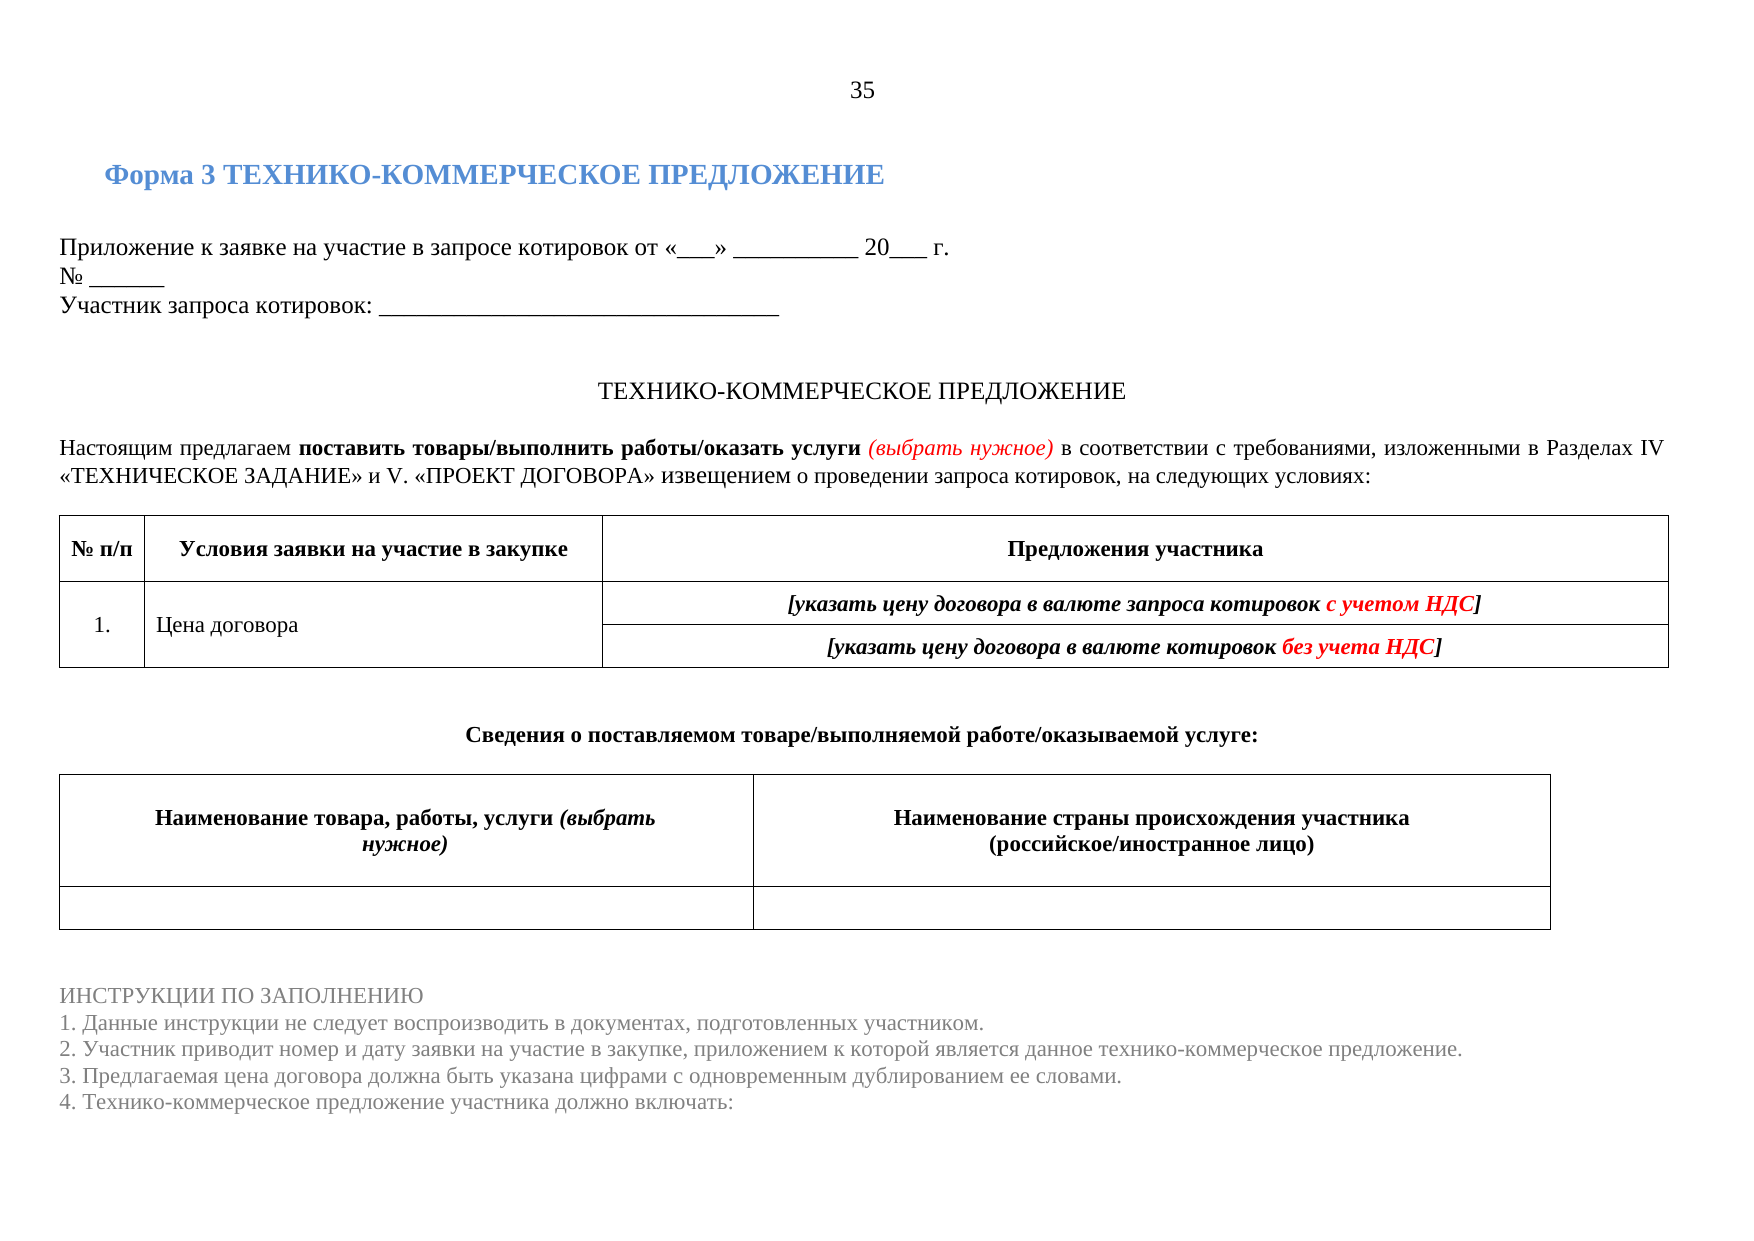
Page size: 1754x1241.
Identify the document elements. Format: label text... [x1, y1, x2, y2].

table_header Предложения участника [603, 516, 1668, 581]
table_header Условия заявки на участие в закупке [145, 516, 602, 581]
text № ______ [59, 261, 1665, 290]
table_cell [60, 887, 753, 929]
table_header Наименование страны происхождения участника (российское/иностранное лицо) [754, 775, 1550, 886]
text Участник запроса котировок: ________________________________ [59, 290, 1665, 318]
table_cell 1. [60, 582, 144, 667]
text ИНСТРУКЦИИ ПО ЗАПОЛНЕНИЮ [59, 983, 1665, 1009]
text 4. Технико-коммерческое предложение участника должно включать: [59, 1088, 1665, 1114]
table_cell [указать цену договора в валюте котировок без учета НДС] [603, 625, 1668, 667]
table_cell Цена договора [145, 582, 602, 667]
table_cell [указать цену договора в валюте запроса котировок с учетом НДС] [603, 582, 1668, 624]
text 3. Предлагаемая цена договора должна быть указана цифрами с одновременным дублированием ее словами. [59, 1062, 1665, 1088]
text 1. Данные инструкции не следует воспроизводить в документах, подготовленных участником. [59, 1009, 1665, 1035]
table_header № п/п [60, 516, 144, 581]
text Приложение к заявке на участие в запросе котировок от «___» __________ 20___ г. [59, 232, 1665, 261]
text ТЕХНИКО-КОММЕРЧЕСКОЕ ПРЕДЛОЖЕНИЕ [59, 376, 1665, 405]
subtitle Форма 3 ТЕХНИКО-КОММЕРЧЕСКОЕ ПРЕДЛОЖЕНИЕ [104, 157, 1665, 191]
text Настоящим предлагаем поставить товары/выполнить работы/оказать услуги (выбрать нужное) в соответствии с требованиями, изложенными в Разделах IV «ТЕХНИЧЕСКОЕ ЗАДАНИЕ» и V. «ПРОЕКТ ДОГОВОРА» извещением о проведении запроса котировок, на следующих условиях: [59, 433, 1665, 489]
table_header Наименование товара, работы, услуги (выбрать нужное) [60, 775, 753, 886]
text Сведения о поставляемом товаре/выполняемой работе/оказываемой услуге: [59, 721, 1665, 747]
table_cell [754, 887, 1550, 929]
text 2. Участник приводит номер и дату заявки на участие в закупке, приложением к которой является данное технико-коммерческое предложение. [59, 1035, 1665, 1062]
